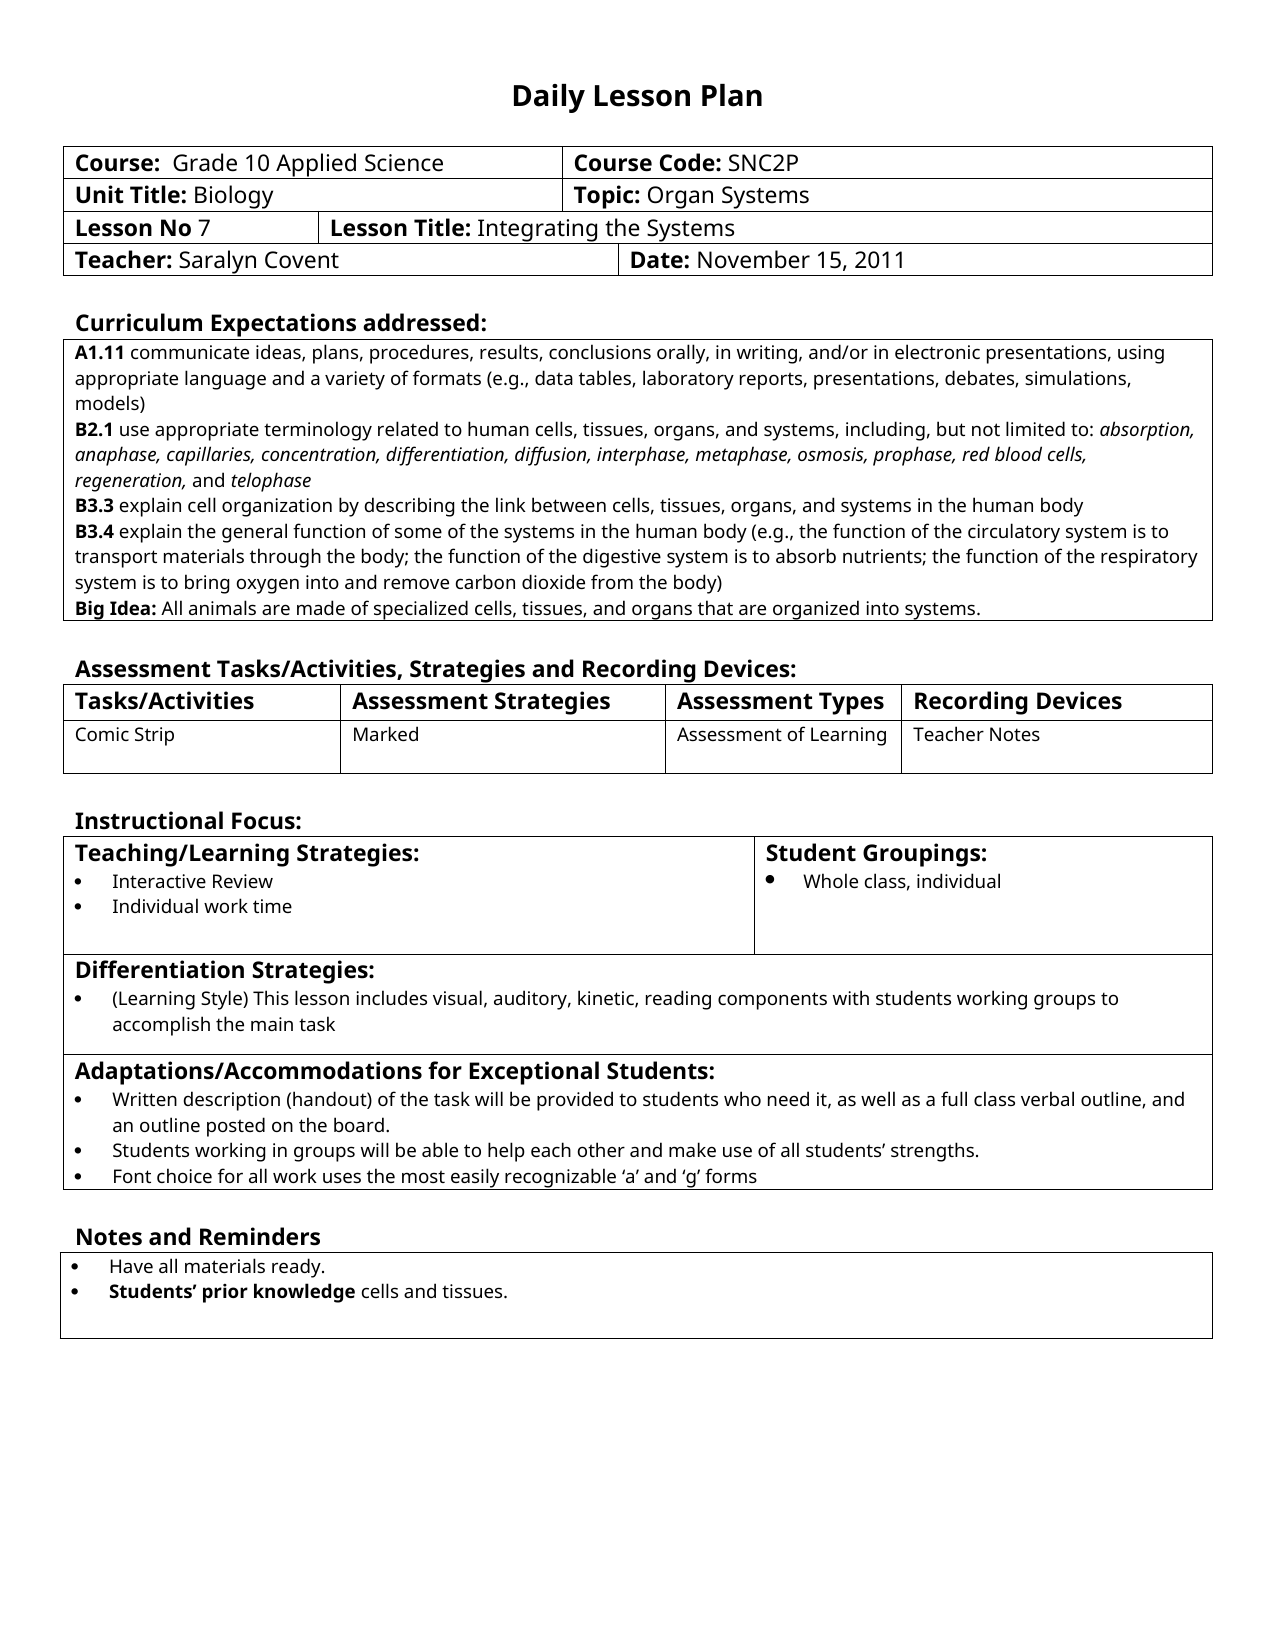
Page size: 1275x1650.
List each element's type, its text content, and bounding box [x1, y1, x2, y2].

table_header A1.11 communicate ideas, plans, procedures, results, conclusions orally, in writing, and/or in electronic presentations, using appropriate language and a variety of formats (e.g., data tables, laboratory reports, presentations, debates, simulations, models) B2.1 use appropriate terminology related to human cells, tissues, organs, and systems, including, but not limited to: absorption, anaphase, capillaries, concentration, differentiation, diffusion, interphase, metaphase, osmosis, prophase, red blood cells, regeneration, and telophase B3.3 explain cell organization by describing the link between cells, tissues, organs, and systems in the human body B3.4 explain the general function of some of the systems in the human body (e.g., the function of the circulatory system is to transport materials through the body; the function of the digestive system is to absorb nutrients; the function of the respiratory system is to bring oxygen into and remove carbon dioxide from the body) Big Idea: All animals are made of specialized cells, tissues, and organs that are organized into systems. [64, 340, 1212, 620]
table_cell Teacher Notes [902, 721, 1212, 772]
table_cell Differentiation Strategies: (Learning Style) This lesson includes visual, auditory, kinetic, reading components with students working groups to accomplish the main task [64, 955, 1212, 1054]
table_cell Topic: Organ Systems [563, 179, 1212, 211]
table_header Student Groupings: Whole class, individual [755, 837, 1212, 953]
table_header Assessment Types [666, 685, 901, 720]
table_header Course: Grade 10 Applied Science [64, 147, 562, 178]
table_cell Lesson Title: Integrating the Systems [319, 212, 1212, 243]
table_cell Date: November 15, 2011 [619, 244, 1212, 275]
text Daily Lesson Plan [75, 75, 1200, 115]
table_cell Comic Strip [64, 721, 340, 772]
table_header Assessment Strategies [341, 685, 665, 720]
table_cell Lesson No 7 [64, 212, 318, 243]
text Instructional Focus: [75, 805, 1200, 836]
text Notes and Reminders [75, 1221, 1200, 1252]
text Curriculum Expectations addressed: [75, 307, 1200, 339]
table_cell Assessment of Learning [666, 721, 901, 772]
table_cell Adaptations/Accommodations for Exceptional Students: Written description (handout) of the task will be provided to students who need it, as well as a full class verbal outline, and an outline posted on the board. Students working in groups will be able to help each other and make use of all students’ strengths. Font choice for all work uses the most easily recognizable ‘a’ and ‘g’ forms [64, 1055, 1212, 1189]
table_header Teaching/Learning Strategies: Interactive Review Individual work time [64, 837, 754, 953]
table_header Have all materials ready. Students’ prior knowledge cells and tissues. [61, 1253, 1212, 1338]
table_cell Marked [341, 721, 665, 772]
table_cell Unit Title: Biology [64, 179, 562, 211]
text Assessment Tasks/Activities, Strategies and Recording Devices: [75, 653, 1200, 684]
table_header Recording Devices [902, 685, 1212, 720]
table_header Tasks/Activities [64, 685, 340, 720]
table_header Course Code: SNC2P [563, 147, 1212, 178]
table_cell Teacher: Saralyn Covent [64, 244, 618, 275]
